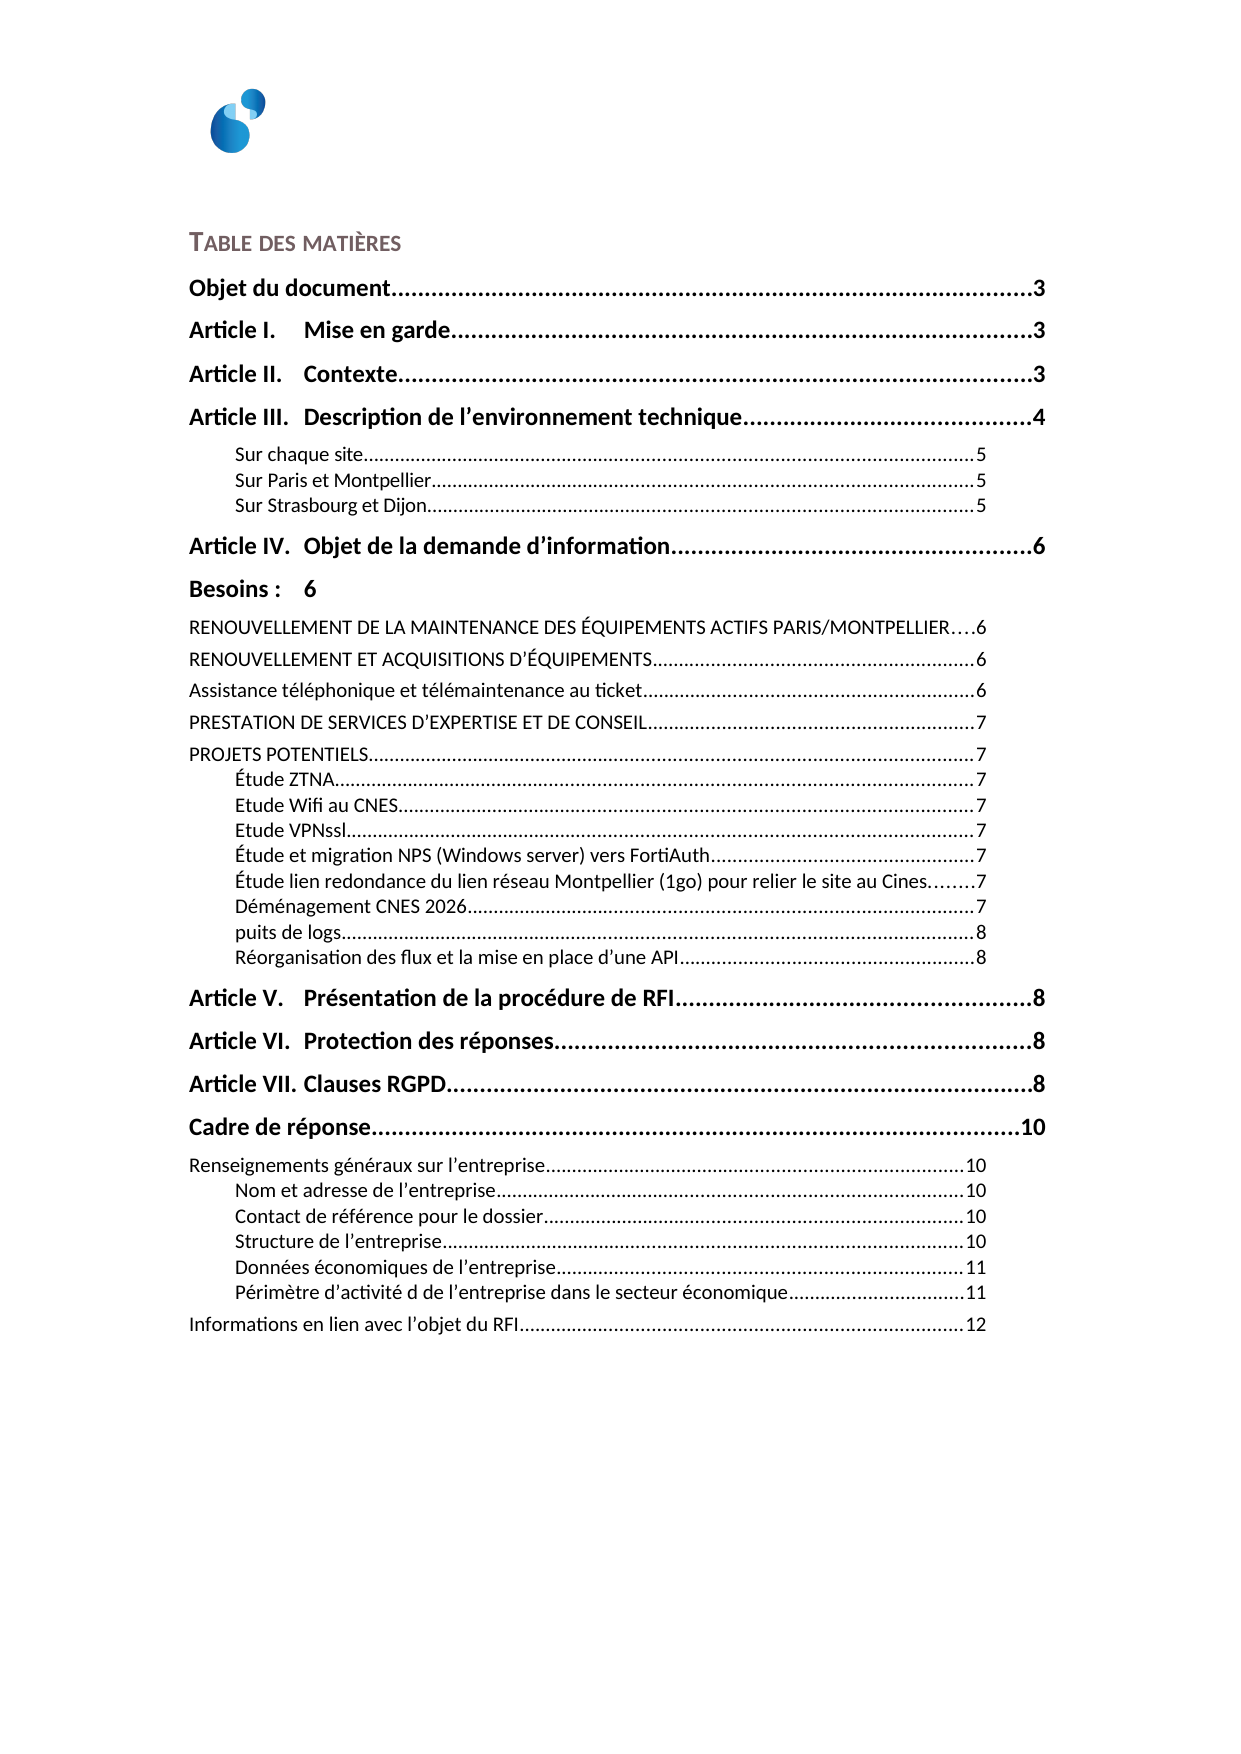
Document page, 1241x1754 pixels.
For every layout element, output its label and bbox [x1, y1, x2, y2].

picture [188, 71, 283, 171]
